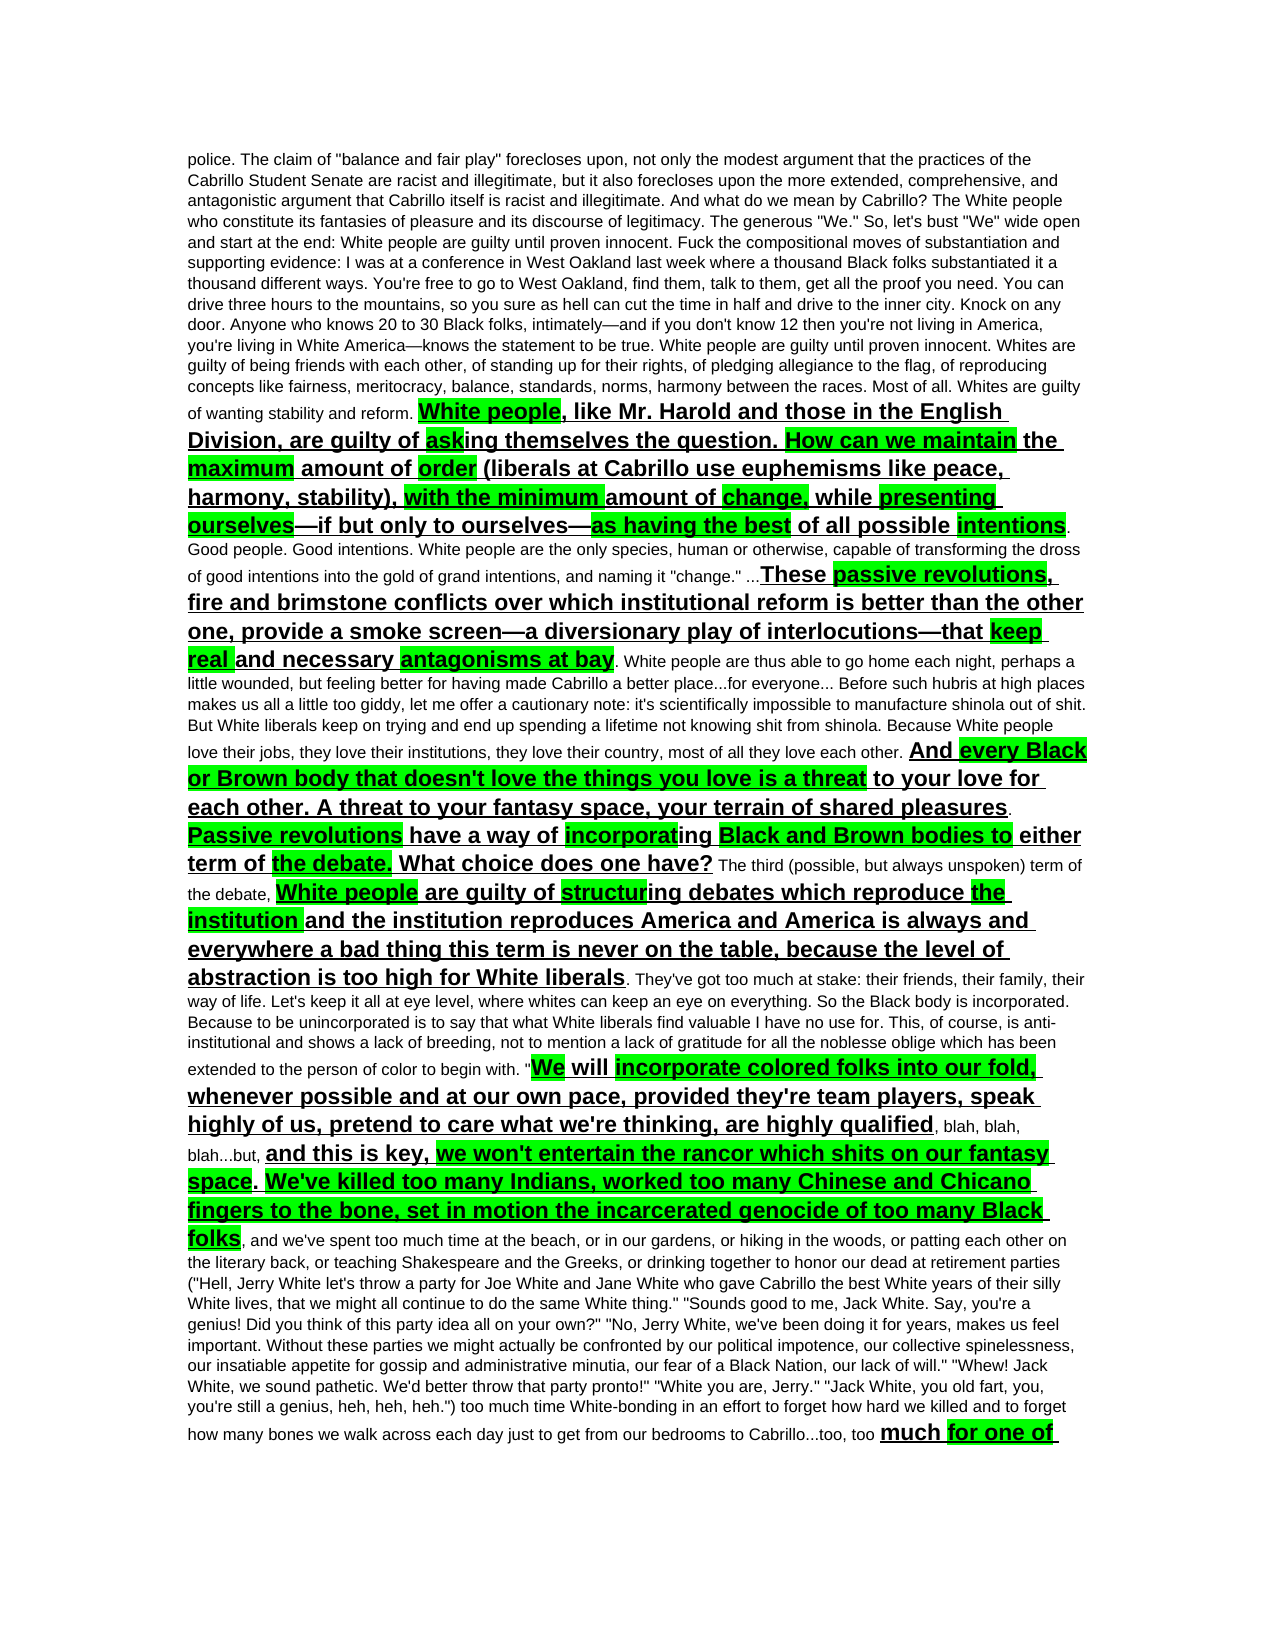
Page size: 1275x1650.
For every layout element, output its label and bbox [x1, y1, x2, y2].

text [187, 150, 1087, 1445]
